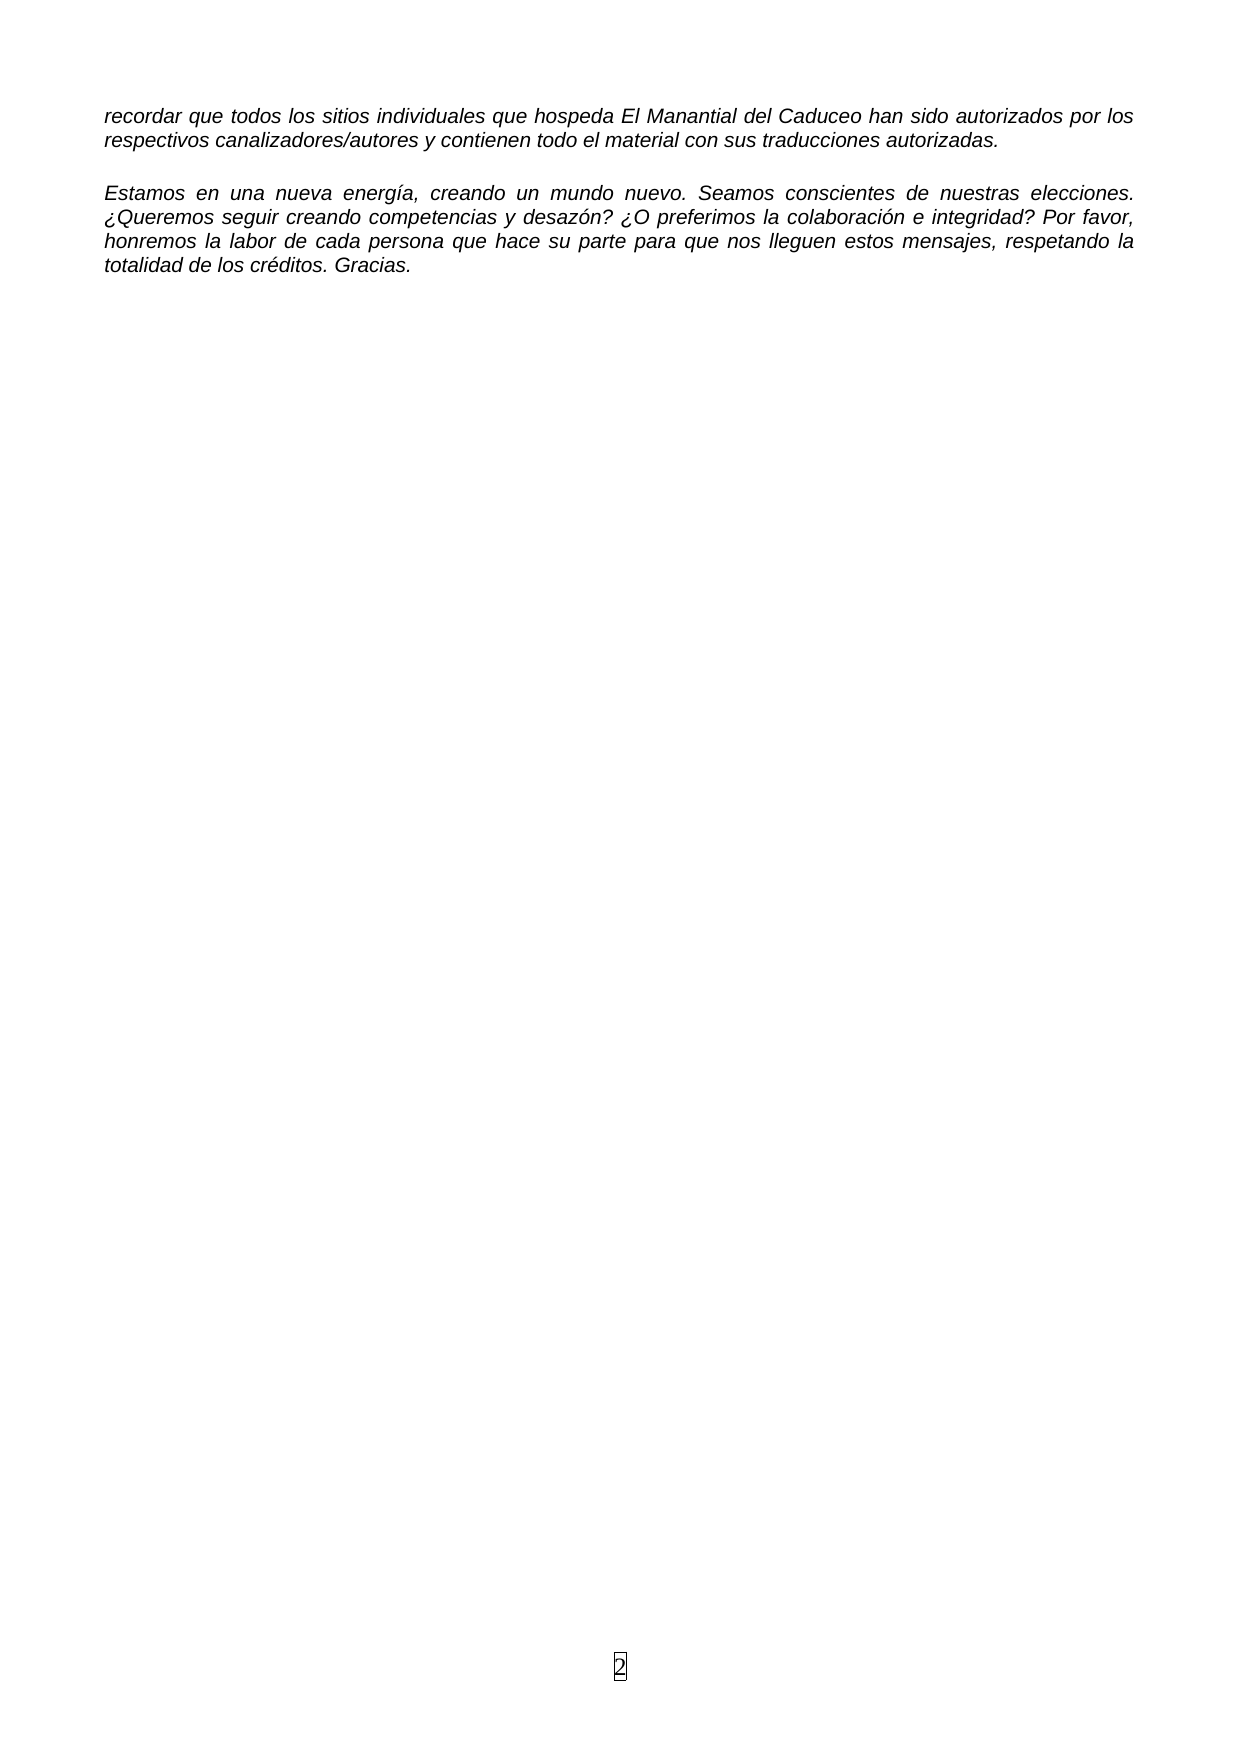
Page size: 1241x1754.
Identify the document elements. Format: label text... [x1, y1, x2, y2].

text Estamos en una nueva energía, creando un mundo nuevo. Seamos conscientes de nuestras elecciones. ¿Queremos seguir creando competencias y desazón? ¿O preferimos la colaboración e integridad? Por favor, honremos la labor de cada persona que hace su parte para que nos lleguen estos mensajes, respetando la totalidad de los créditos. Gracias. [104, 181, 1136, 277]
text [104, 104, 1136, 152]
